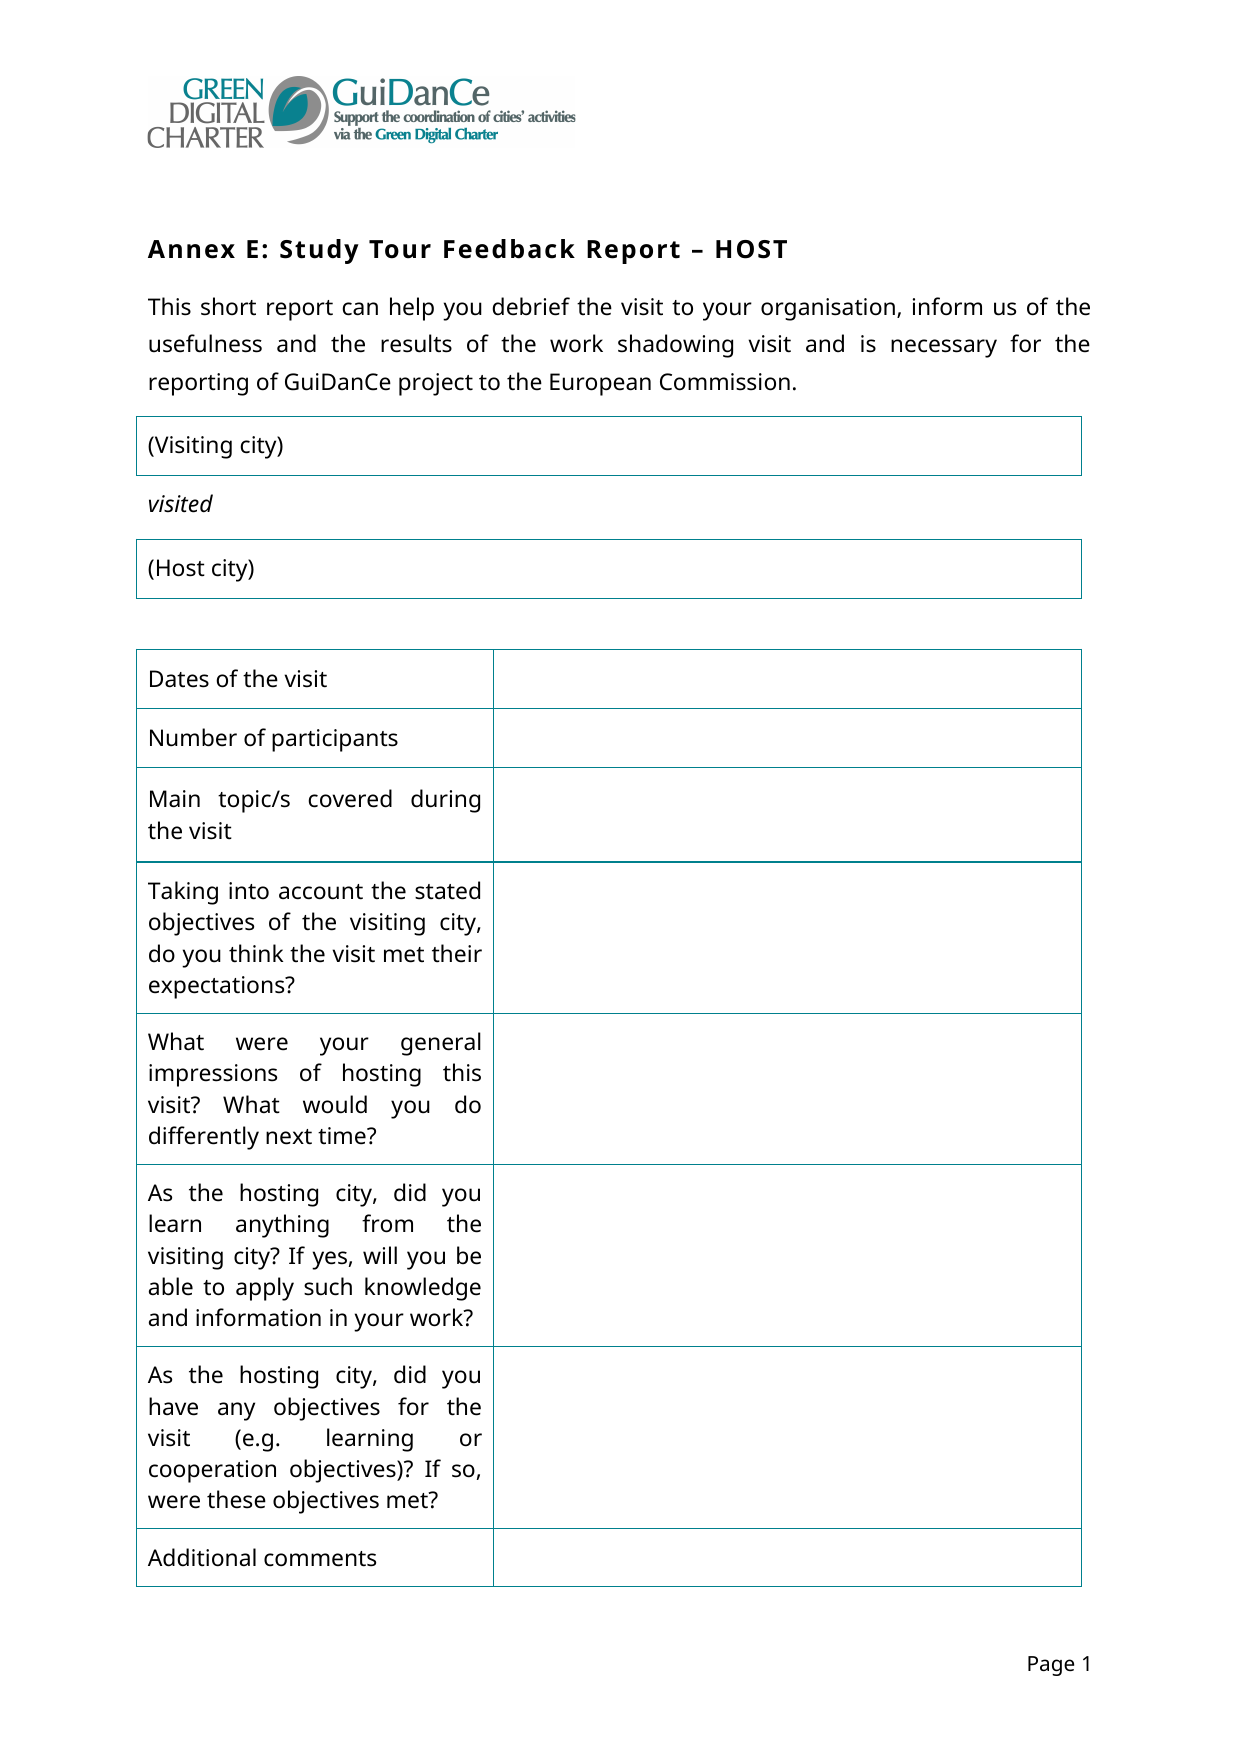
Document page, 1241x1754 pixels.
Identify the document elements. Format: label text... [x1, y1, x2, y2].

table_cell [494, 1014, 1081, 1163]
table_cell Additional comments [137, 1529, 493, 1586]
table_cell [494, 1529, 1081, 1586]
table_cell [494, 1347, 1081, 1528]
table_cell Main topic/s covered during the visit [137, 768, 493, 861]
subtitle Annex E: Study Tour Feedback Report – HOST [148, 232, 1092, 266]
table_cell [494, 863, 1081, 1012]
table_header [494, 650, 1081, 708]
table_header Dates of the visit [137, 650, 493, 708]
table_cell [494, 709, 1081, 767]
table_cell As the hosting city, did you have any objectives for the visit (e.g. learning or cooperation objectives)? If so, were these objectives met? [137, 1347, 493, 1528]
table_cell [494, 768, 1081, 861]
table_cell As the hosting city, did you learn anything from the visiting city? If yes, will you be able to apply such knowledge and information in your work? [137, 1165, 493, 1346]
table_header (Visiting city) [137, 417, 1081, 475]
table_cell Number of participants [137, 709, 493, 767]
table_cell Taking into account the stated objectives of the visiting city, do you think the visit met their expectations? [137, 863, 493, 1012]
table_cell What were your general impressions of hosting this visit? What would you do differently next time? [137, 1014, 493, 1163]
text This short report can help you debrief the visit to your organisation, inform us of the usefulness and the results of the work shadowing visit and is necessary for the reporting of GuiDanCe project to the European Commission. [148, 291, 1092, 397]
table_header (Host city) [137, 540, 1081, 597]
table_cell [494, 1165, 1081, 1346]
picture [147, 76, 576, 148]
text visited [148, 488, 1092, 520]
